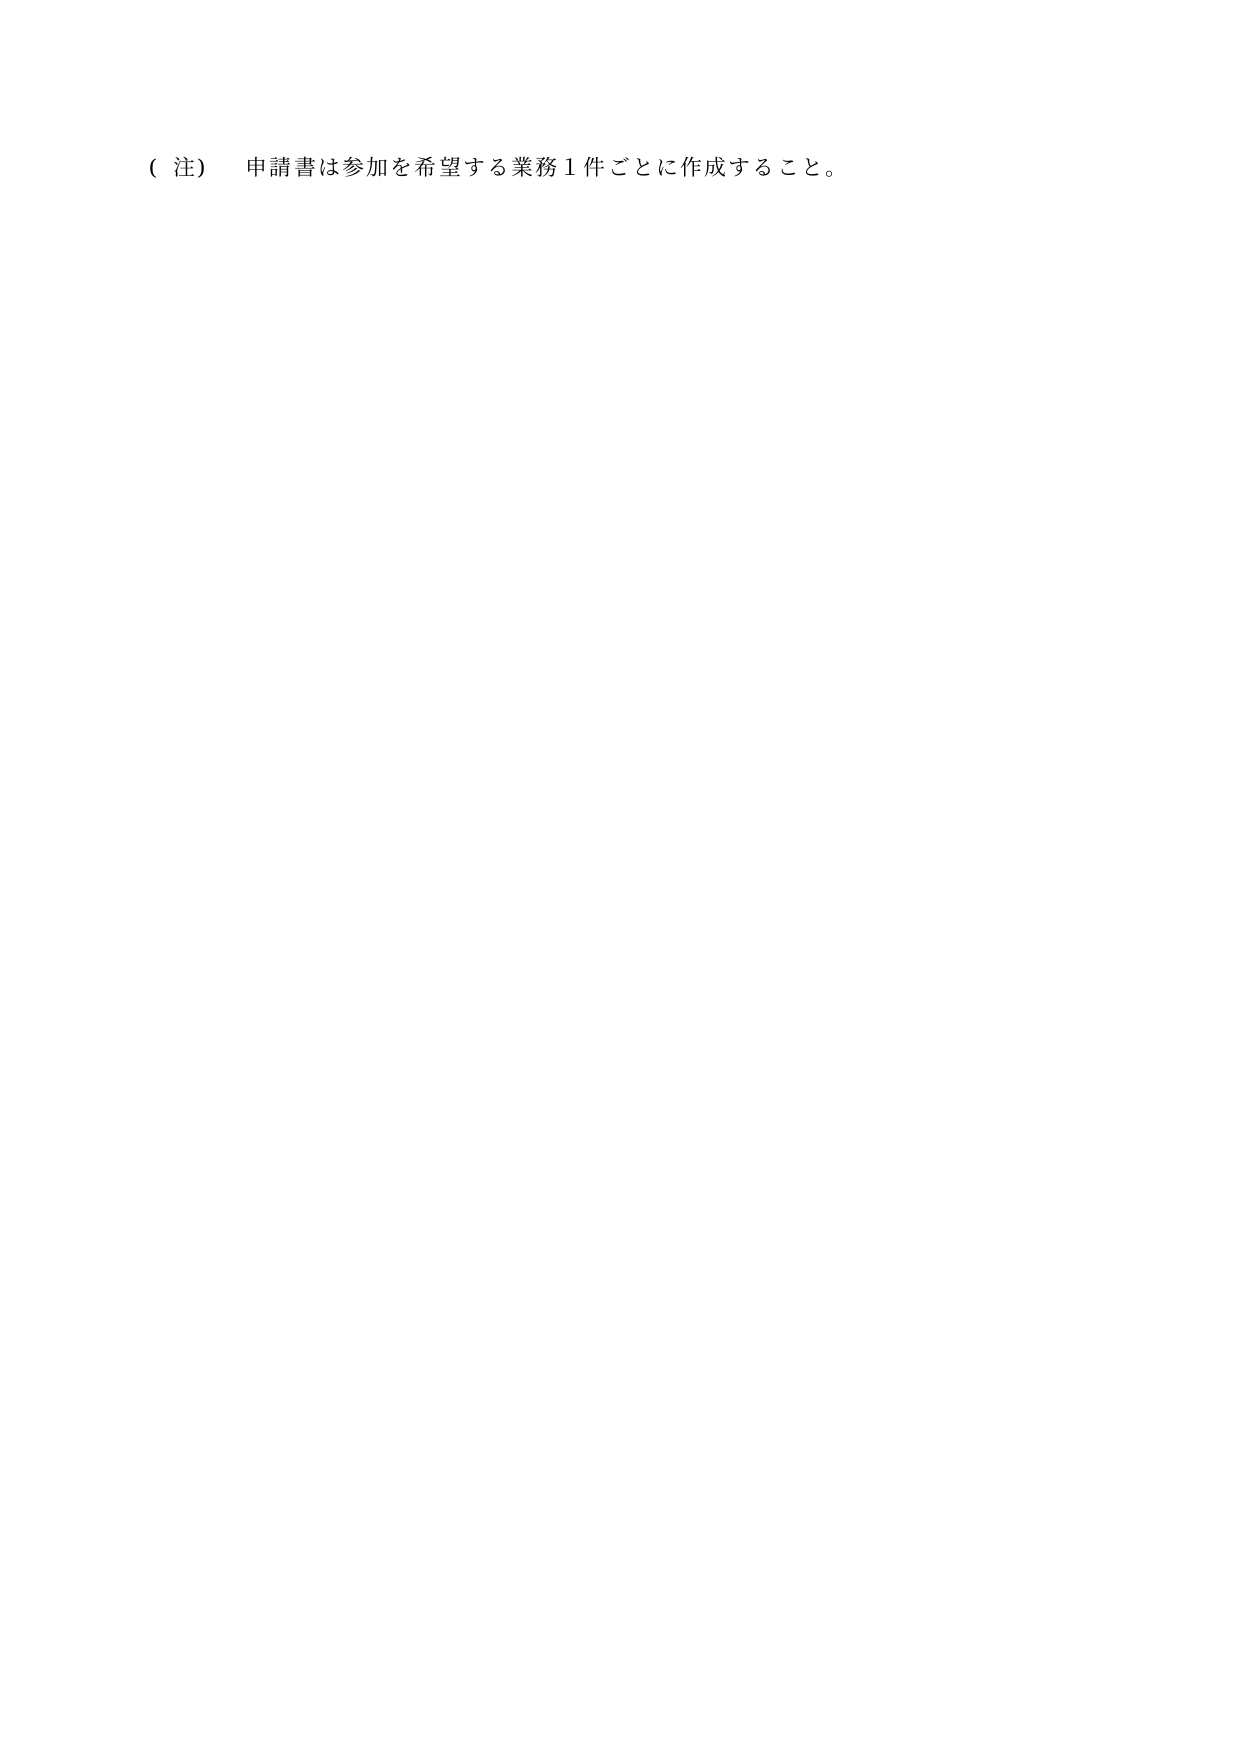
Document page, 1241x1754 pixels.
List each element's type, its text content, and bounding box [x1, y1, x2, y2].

text (注) 申請書は参加を希望する業務１件ごとに作成すること。 [149, 148, 1091, 185]
